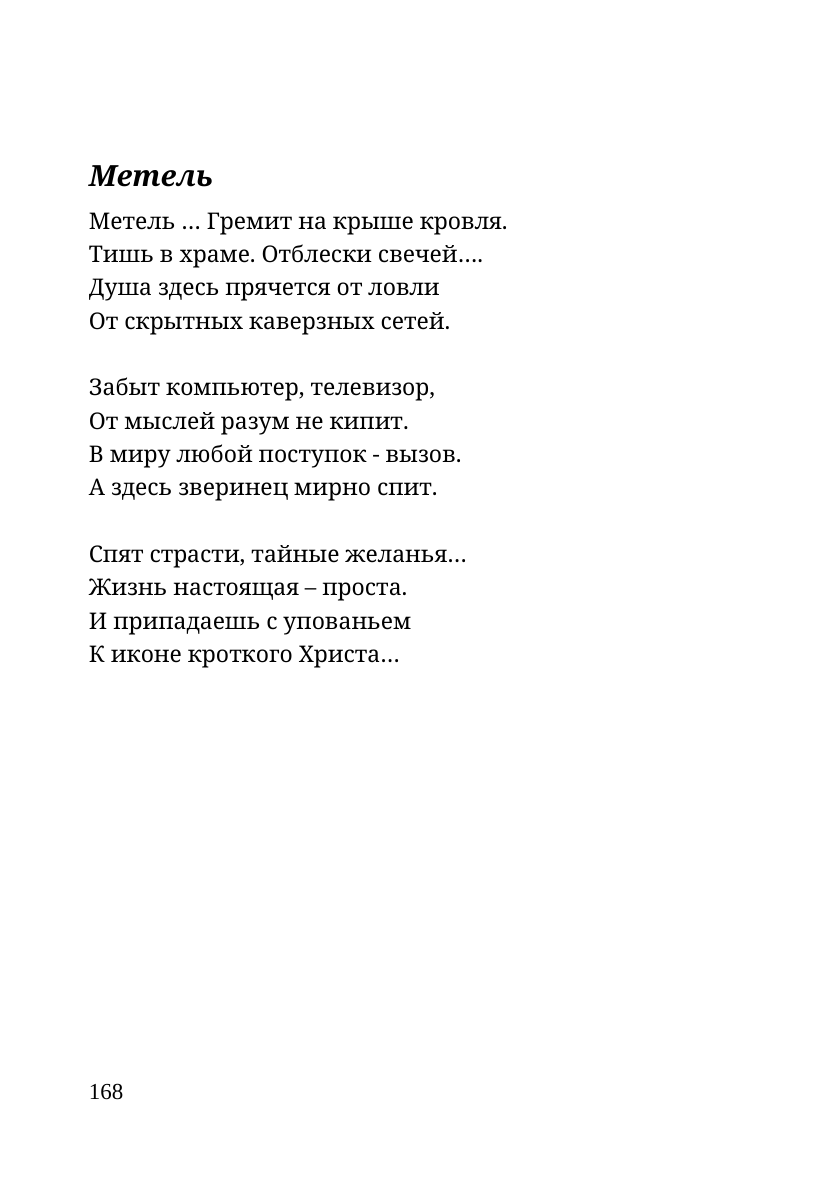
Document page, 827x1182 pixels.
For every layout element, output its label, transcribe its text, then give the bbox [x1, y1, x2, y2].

text Метель … Гремит на крыше кровля. Тишь в храме. Отблески свечей…. Душа здесь прячется от ловли От скрытных каверзных сетей. Забыт компьютер, телевизор, От мыслей разум не кипит. В миру любой поступок - вызов. А здесь зверинец мирно спит. Спят страсти, тайные желанья… Жизнь настоящая – проста. И припадаешь с упованьем К иконе кроткого Христа… [89, 203, 703, 669]
text Метель [89, 155, 703, 195]
